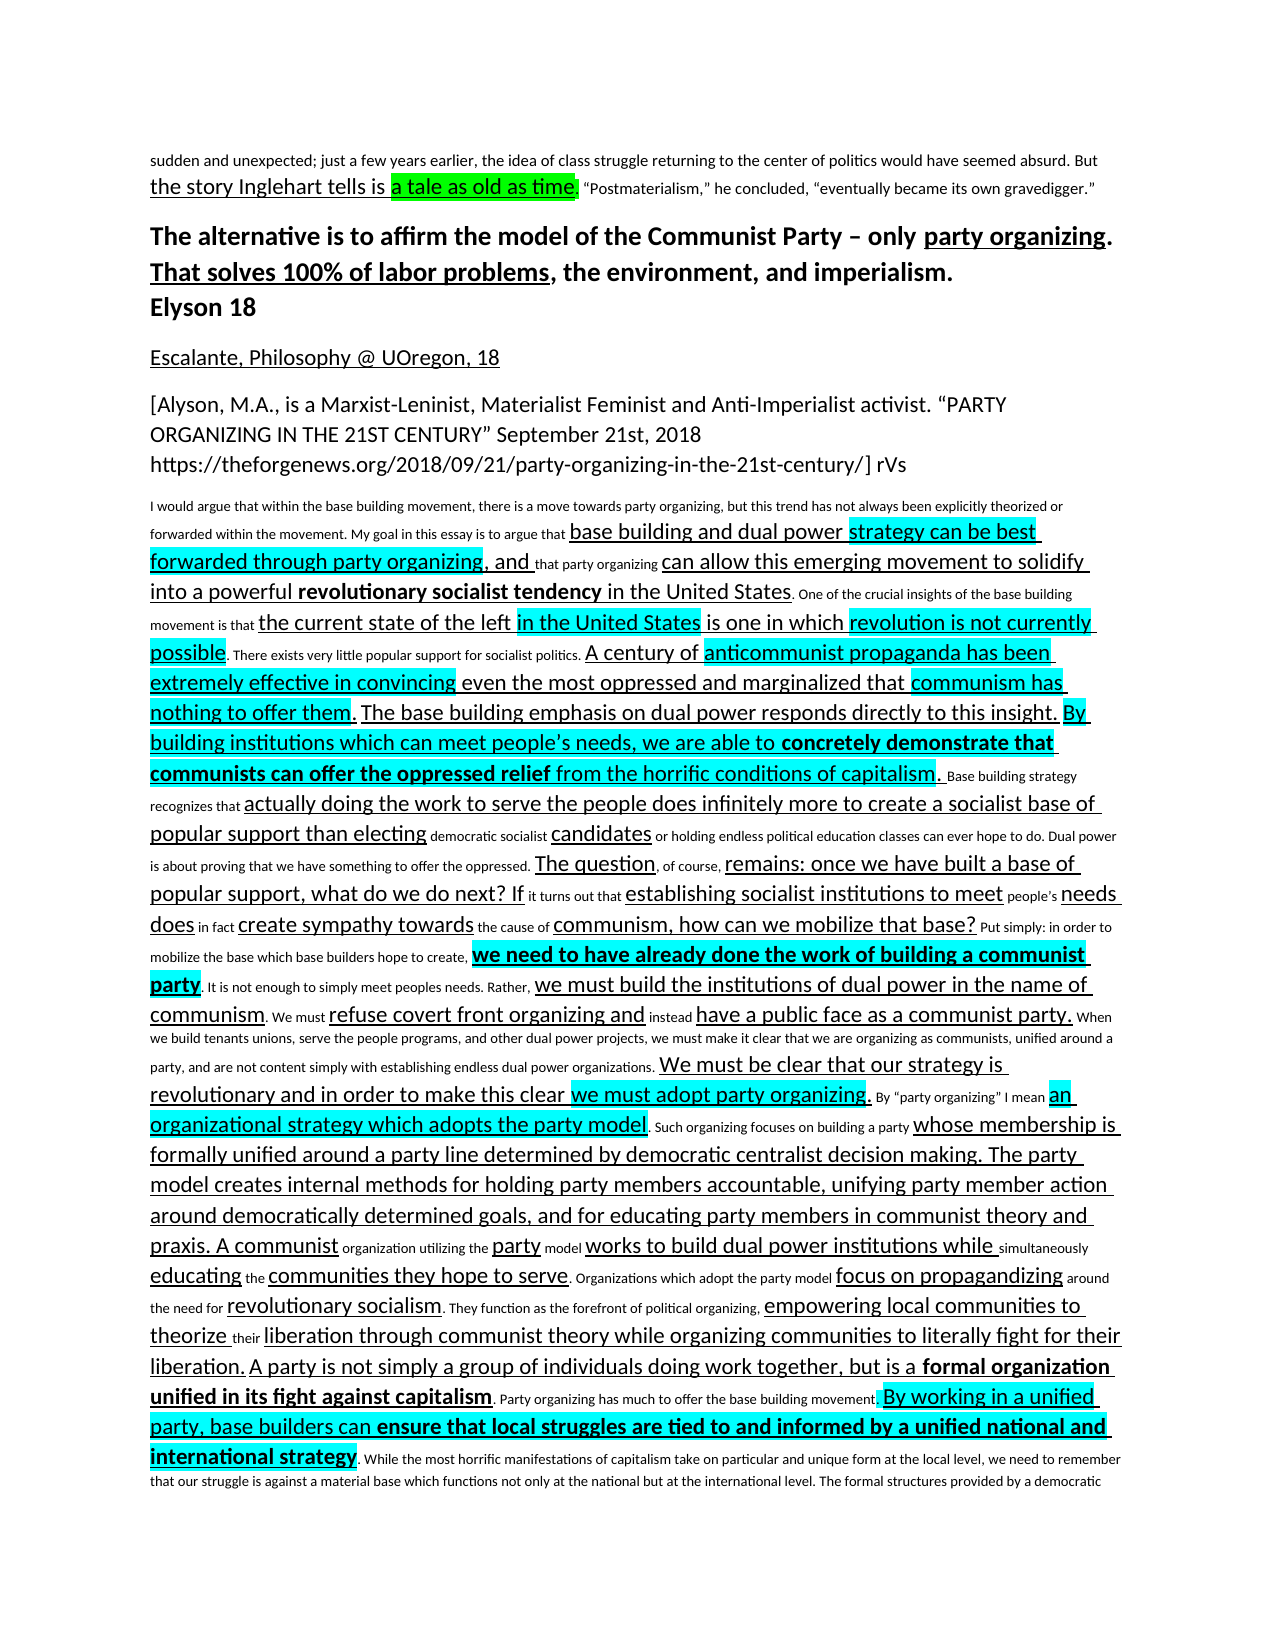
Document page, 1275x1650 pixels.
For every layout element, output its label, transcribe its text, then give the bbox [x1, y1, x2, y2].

text Escalante, Philosophy @ UOregon, 18 [150, 343, 1125, 371]
text Elyson 18 [150, 291, 1125, 324]
subtitle The alternative is to affirm the model of the Communist Party – only party organizing. That solves 100% of labor problems, the environment, and imperialism. [150, 219, 1125, 288]
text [150, 150, 1125, 201]
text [150, 497, 1125, 1490]
text [Alyson, M.A., is a Marxist-Leninist, Materialist Feminist and Anti-Imperialist activist. “PARTY ORGANIZING IN THE 21ST CENTURY” September 21st, 2018 https://theforgenews.org/2018/09/21/party-organizing-in-the-21st-century/] rVs [150, 390, 1125, 478]
